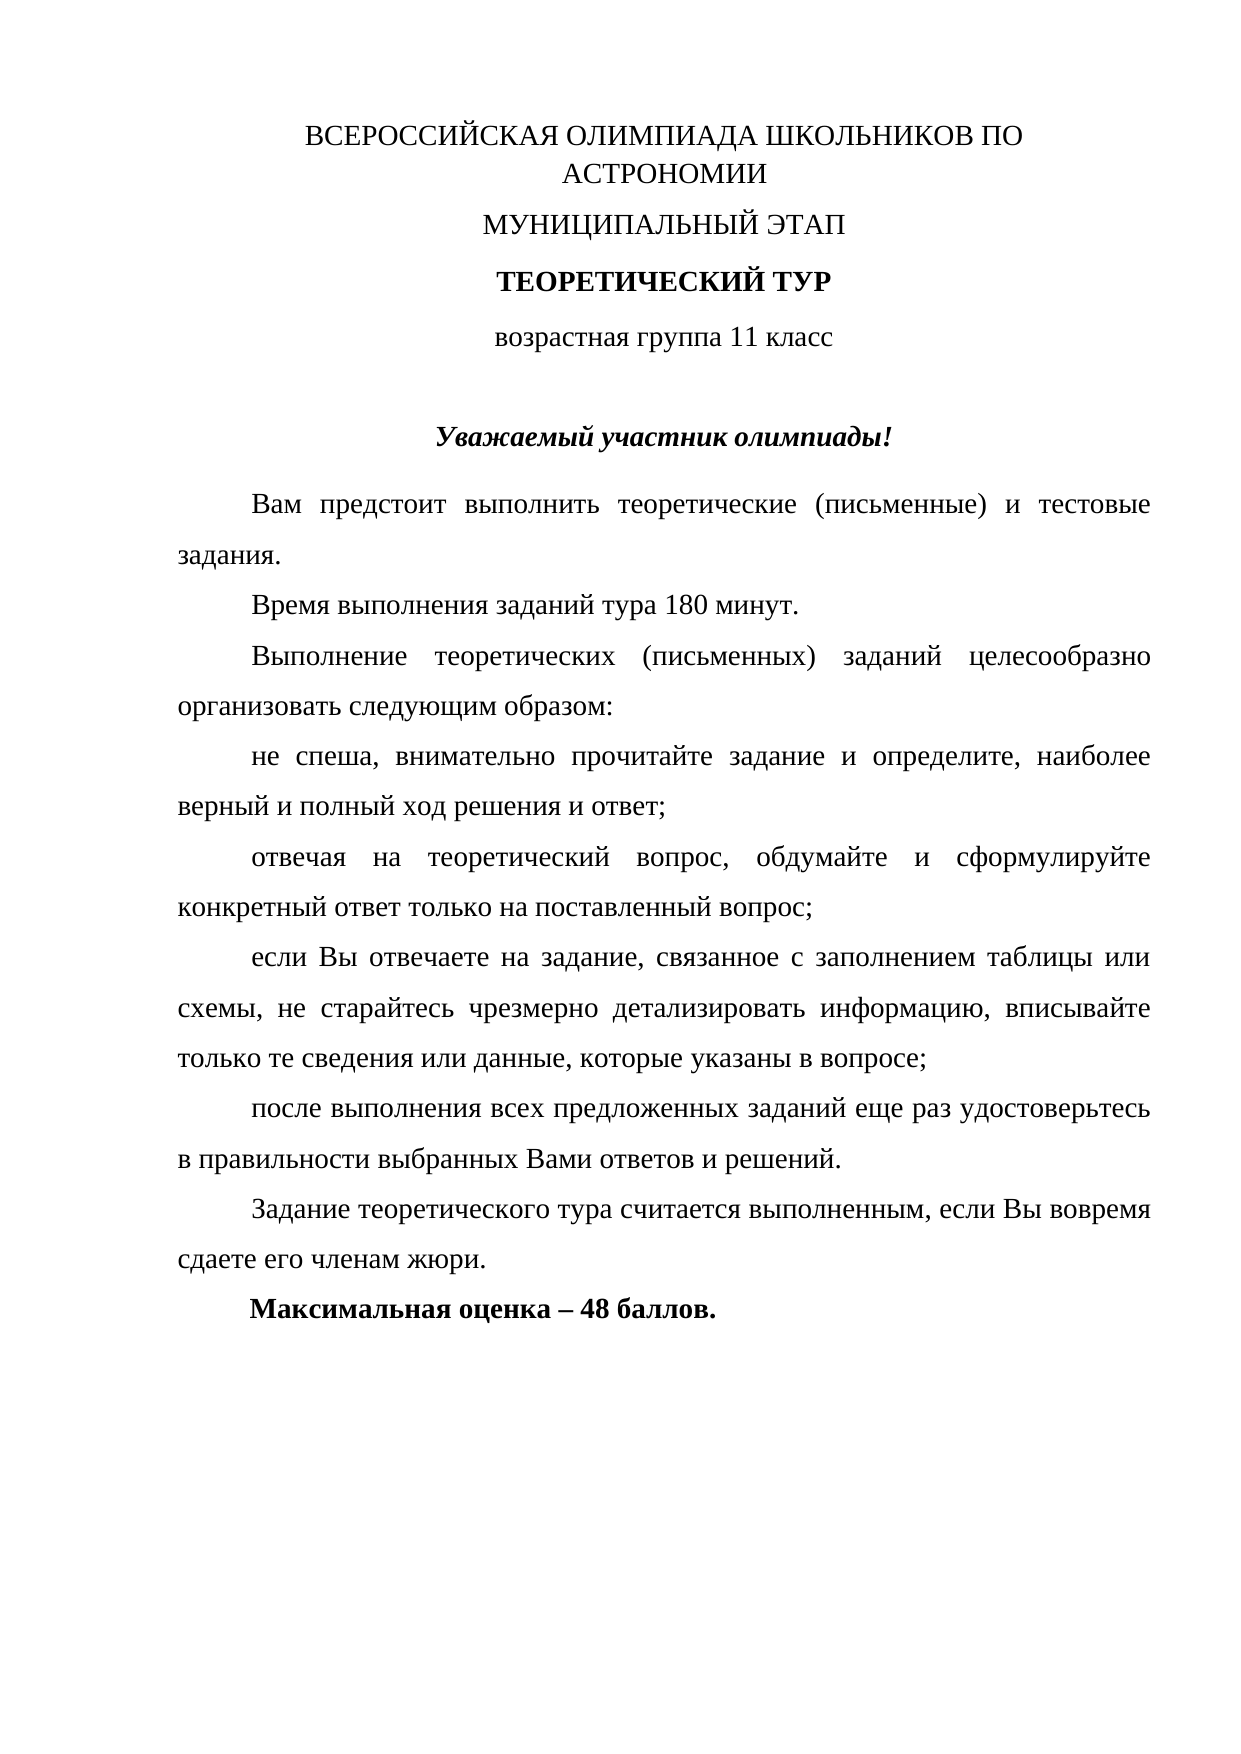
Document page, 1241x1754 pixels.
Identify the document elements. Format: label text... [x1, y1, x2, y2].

text после выполнения всех предложенных заданий еще раз удостоверьтесь в правильности выбранных Вами ответов и решений. [177, 1090, 1152, 1174]
text МУНИЦИПАЛЬНЫЙ ЭТАП [279, 207, 1049, 241]
text не спеша, внимательно прочитайте задание и определите, наиболее верный и полный ход решения и ответ; [177, 738, 1152, 822]
text Вам предстоит выполнить теоретические (письменные) и тестовые задания. [177, 487, 1152, 571]
text ТЕОРЕТИЧЕСКИЙ ТУР [267, 264, 1060, 298]
text если Вы отвечаете на задание, связанное с заполнением таблицы или схемы, не старайтесь чрезмерно детализировать информацию, вписывайте только те сведения или данные, которые указаны в вопросе; [177, 939, 1152, 1074]
text ВСЕРОССИЙСКАЯ ОЛИМПИАДА ШКОЛЬНИКОВ ПО АСТРОНОМИИ [279, 118, 1049, 190]
text Выполнение теоретических (письменных) заданий целесообразно организовать следующим образом: [177, 638, 1152, 721]
text Уважаемый участник олимпиады! [177, 419, 1151, 453]
text Задание теоретического тура считается выполненным, если Вы вовремя сдаете его членам жюри. [177, 1191, 1152, 1275]
text отвечая на теоретический вопрос, обдумайте и сформулируйте конкретный ответ только на поставленный вопрос; [177, 839, 1152, 923]
text Максимальная оценка – 48 баллов. [249, 1292, 1152, 1325]
text Время выполнения заданий тура 180 минут. [177, 587, 1152, 621]
text возрастная группа 11 класс [279, 319, 1049, 353]
